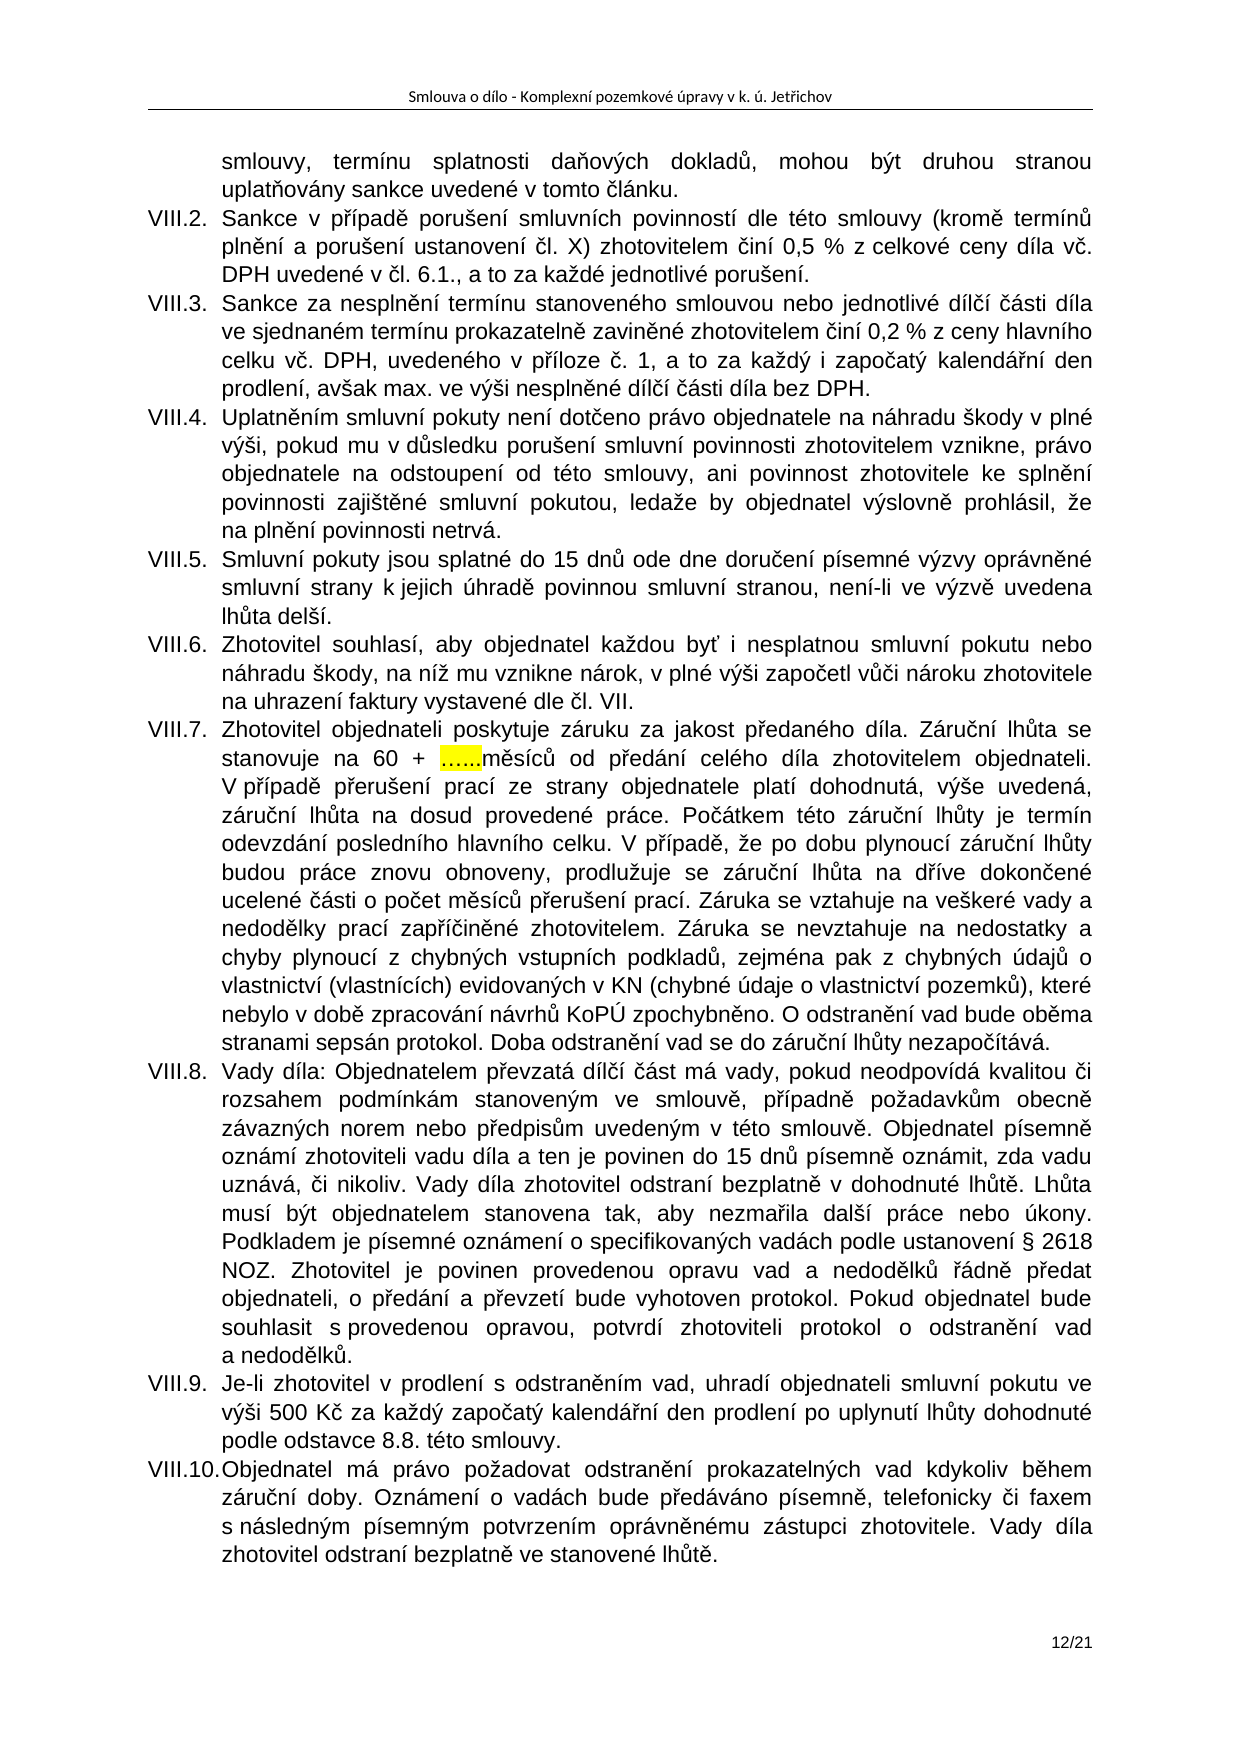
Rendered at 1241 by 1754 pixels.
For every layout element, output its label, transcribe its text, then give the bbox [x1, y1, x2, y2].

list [148, 148, 1093, 202]
list Smluvní pokuty jsou splatné do 15 dnů ode dne doručení písemné výzvy oprávněné smluvní strany k jejich úhradě povinnou smluvní stranou, není-li ve výzvě uvedena lhůta delší. [148, 546, 1093, 629]
list Sankce v případě porušení smluvních povinností dle této smlouvy (kromě termínů plnění a porušení ustanovení čl. X) zhotovitelem činí 0,5 % z celkové ceny díla vč. DPH uvedené v čl. 6.1., a to za každé jednotlivé porušení. [148, 204, 1093, 288]
list Vady díla: Objednatelem převzatá dílčí část má vady, pokud neodpovídá kvalitou či rozsahem podmínkám stanoveným ve smlouvě, případně požadavkům obecně závazných norem nebo předpisům uvedeným v této smlouvě. Objednatel písemně oznámí zhotoviteli vadu díla a ten je povinen do 15 dnů písemně oznámit, zda vadu uznává, či nikoliv. Vady díla zhotovitel odstraní bezplatně v dohodnuté lhůtě. Lhůta musí být objednatelem stanovena tak, aby nezmařila další práce nebo úkony. Podkladem je písemné oznámení o specifikovaných vadách podle ustanovení § 2618 NOZ. Zhotovitel je povinen provedenou opravu vad a nedodělků řádně předat objednateli, o předání a převzetí bude vyhotoven protokol. Pokud objednatel bude souhlasit s provedenou opravou, potvrdí zhotoviteli protokol o odstranění vad a nedodělků. [148, 1058, 1093, 1368]
list Objednatel má právo požadovat odstranění prokazatelných vad kdykoliv během záruční doby. Oznámení o vadách bude předáváno písemně, telefonicky či faxem s následným písemným potvrzením oprávněnému zástupci zhotovitele. Vady díla zhotovitel odstraní bezplatně ve stanovené lhůtě. [148, 1456, 1093, 1567]
list Zhotovitel objednateli poskytuje záruku za jakost předaného díla. Záruční lhůta se stanovuje na 60 + …...měsíců od předání celého díla zhotovitelem objednateli. V případě přerušení prací ze strany objednatele platí dohodnutá, výše uvedená, záruční lhůta na dosud provedené práce. Počátkem této záruční lhůty je termín odevzdání posledního hlavního celku. V případě, že po dobu plynoucí záruční lhůty budou práce znovu obnoveny, prodlužuje se záruční lhůta na dříve dokončené ucelené části o počet měsíců přerušení prací. Záruka se vztahuje na veškeré vady a nedodělky prací zapříčiněné zhotovitelem. Záruka se nevztahuje na nedostatky a chyby plynoucí z chybných vstupních podkladů, zejména pak z chybných údajů o vlastnictví (vlastnících) evidovaných v KN (chybné údaje o vlastnictví pozemků), které nebylo v době zpracování návrhů KoPÚ zpochybněno. O odstranění vad bude oběma stranami sepsán protokol. Doba odstranění vad se do záruční lhůty nezapočítává. [148, 716, 1093, 1056]
list Zhotovitel souhlasí, aby objednatel každou byť i nesplatnou smluvní pokutu nebo náhradu škody, na níž mu vznikne nárok, v plné výši započetl vůči nároku zhotovitele na uhrazení faktury vystavené dle čl. VII. [148, 631, 1093, 714]
list Je-li zhotovitel v prodlení s odstraněním vad, uhradí objednateli smluvní pokutu ve výši 500 Kč za každý započatý kalendářní den prodlení po uplynutí lhůty dohodnuté podle odstavce 8.8. této smlouvy. [148, 1370, 1093, 1454]
list Sankce za nesplnění termínu stanoveného smlouvou nebo jednotlivé dílčí části díla ve sjednaném termínu prokazatelně zaviněné zhotovitelem činí 0,2 % z ceny hlavního celku vč. DPH, uvedeného v příloze č. 1, a to za každý i započatý kalendářní den prodlení, avšak max. ve výši nesplněné dílčí části díla bez DPH. [148, 290, 1093, 401]
list Uplatněním smluvní pokuty není dotčeno právo objednatele na náhradu škody v plné výši, pokud mu v důsledku porušení smluvní povinnosti zhotovitelem vznikne, právo objednatele na odstoupení od této smlouvy, ani povinnost zhotovitele ke splnění povinnosti zajištěné smluvní pokutou, ledaže by objednatel výslovně prohlásil, že na plnění povinnosti netrvá. [148, 403, 1093, 544]
